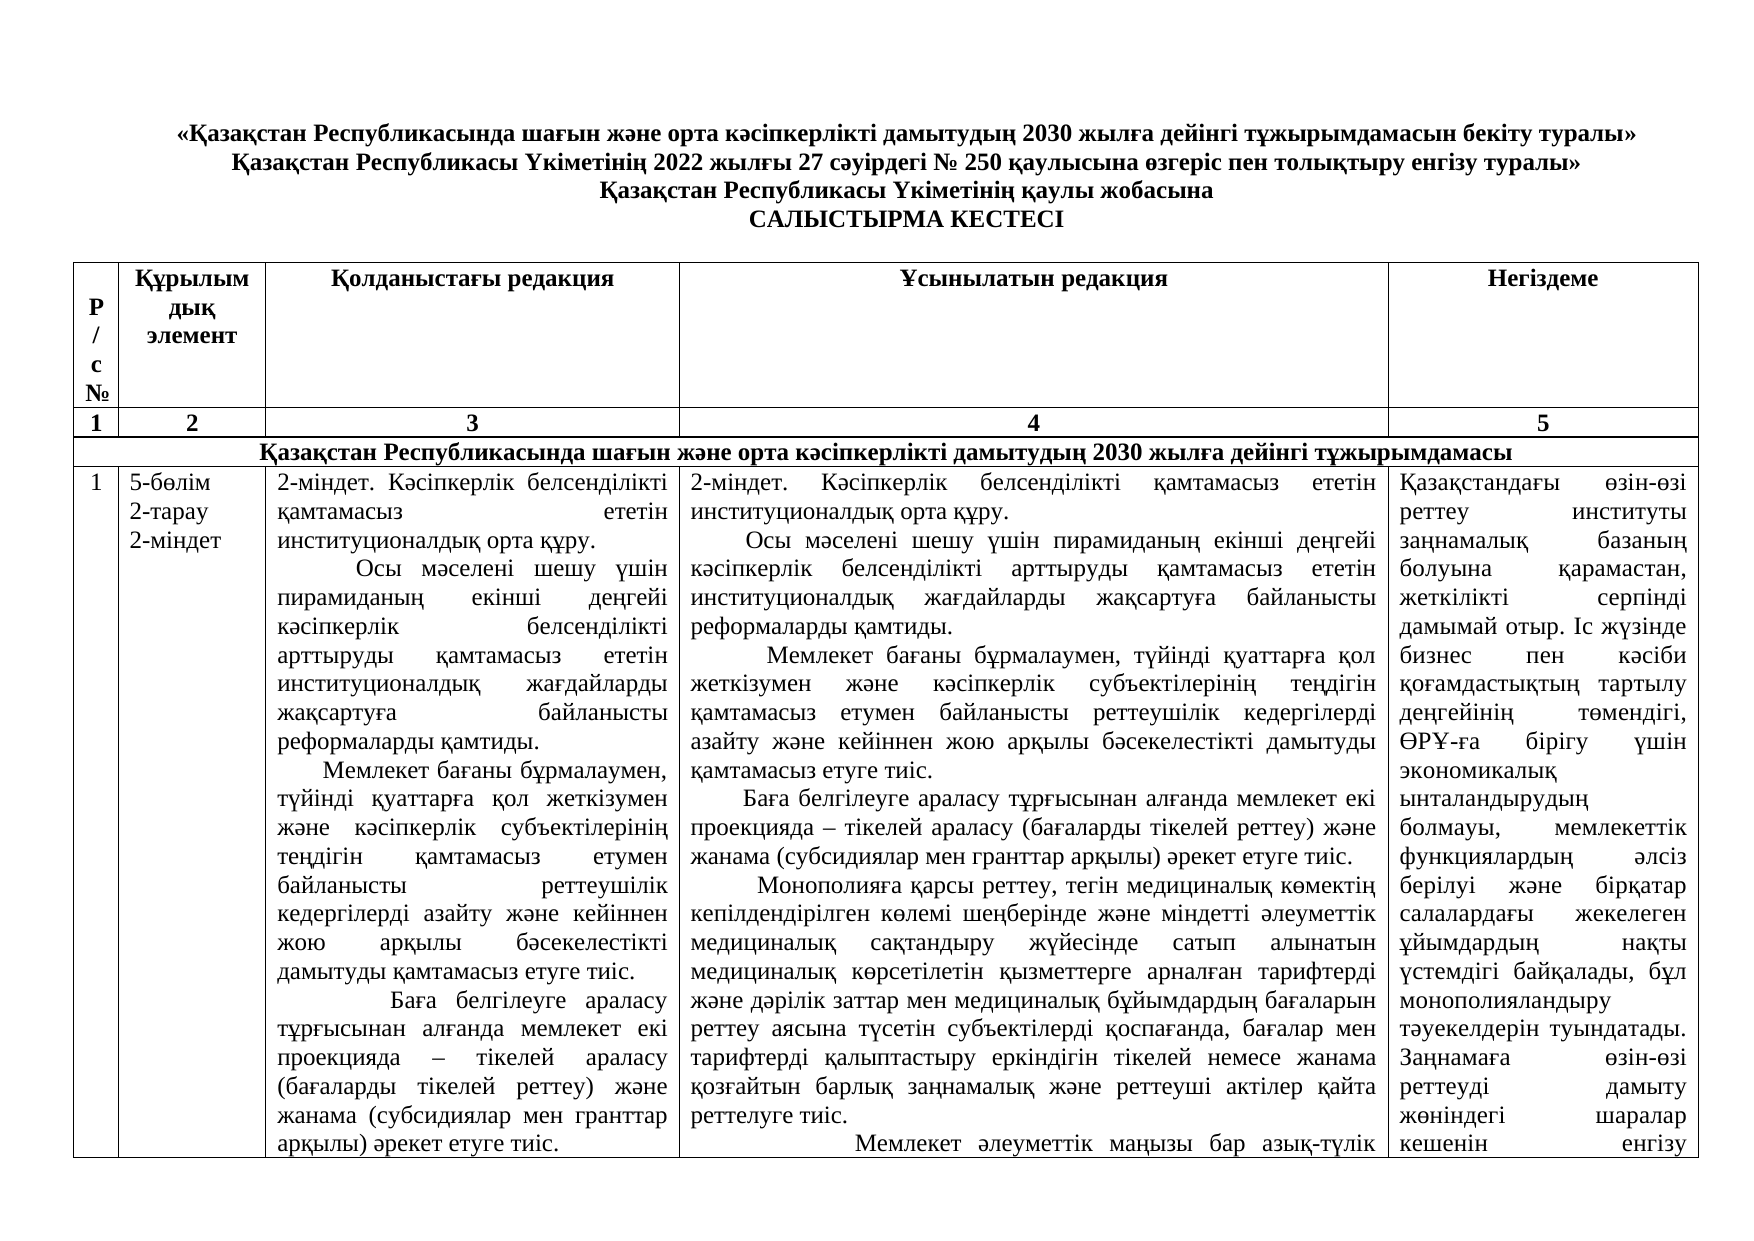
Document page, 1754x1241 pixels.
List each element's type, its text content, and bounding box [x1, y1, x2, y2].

text САЛЫСТЫРМА КЕСТЕСІ [148, 204, 1665, 233]
table_cell Қазақстан Республикасында шағын және орта кәсіпкерлікті дамытудың 2030 жылға дейінгі тұжырымдамасы [74, 438, 1698, 466]
table_cell 3 [266, 408, 679, 436]
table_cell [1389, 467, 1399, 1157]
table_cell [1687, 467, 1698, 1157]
table_header Құрылымдық элемент [119, 263, 265, 407]
table_cell 1 [74, 408, 118, 436]
table_header Негіздеме [1389, 263, 1698, 407]
text Қазақстан Республикасы Үкіметінің қаулы жобасына [148, 176, 1665, 204]
table_header Р/с№ [74, 263, 118, 407]
text «Қазақстан Республикасында шағын және орта кәсіпкерлікті дамытудың 2030 жылға дейінгі тұжырымдамасын бекіту туралы» Қазақстан Республикасы Үкіметінің 2022 жылғы 27 сәуірдегі № 250 қаулысына өзгеріс пен толықтыру енгізу туралы» [148, 118, 1665, 176]
table_cell 2 [119, 408, 265, 436]
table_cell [119, 467, 265, 1157]
table_cell 5 [1389, 408, 1698, 436]
table_header Қолданыстағы редакция [266, 263, 679, 407]
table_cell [266, 467, 679, 1157]
table_cell 1 [74, 467, 118, 1157]
table_cell 4 [680, 408, 1388, 436]
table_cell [680, 467, 1388, 1157]
table_header Ұсынылатын редакция [680, 263, 1388, 407]
